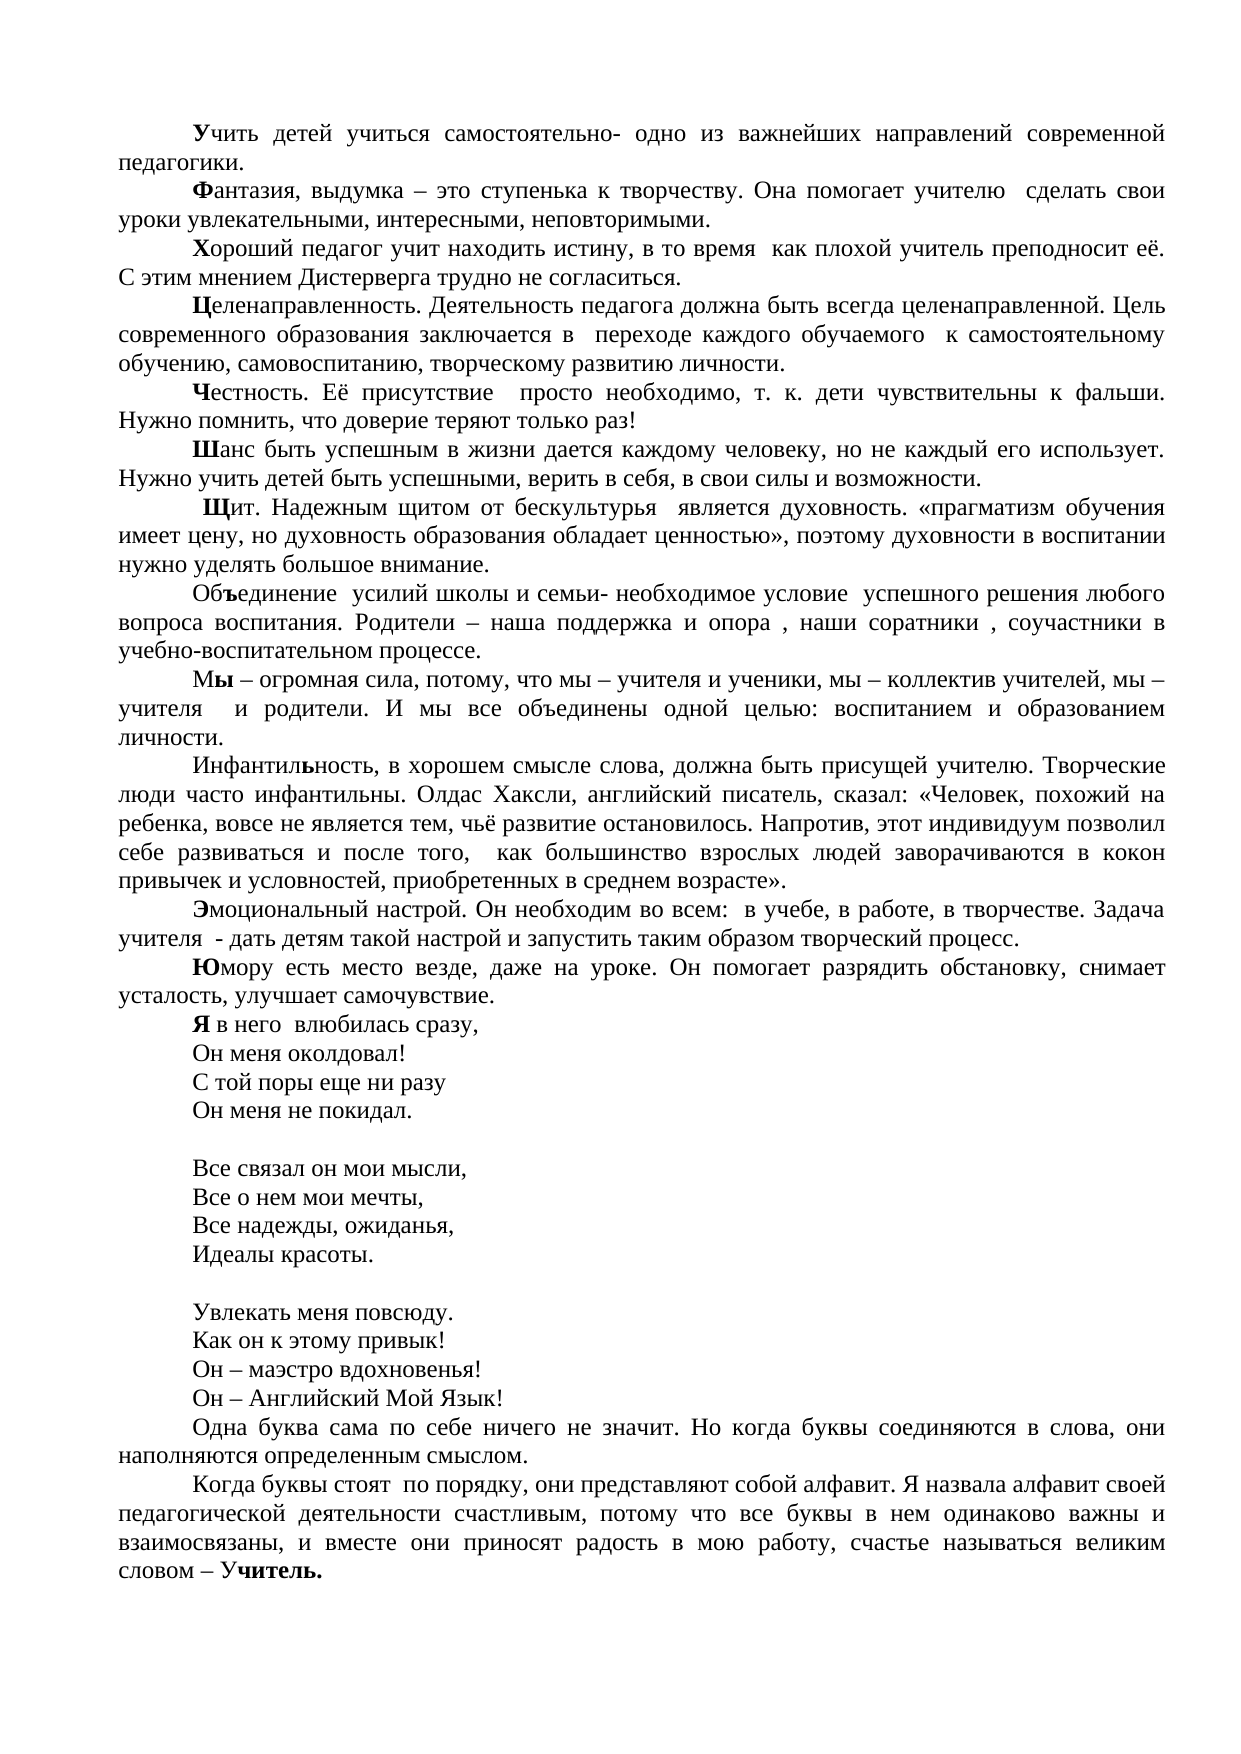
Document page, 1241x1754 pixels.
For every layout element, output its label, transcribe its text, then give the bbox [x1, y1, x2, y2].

text Эмоциональный настрой. Он необходим во всем: в учебе, в работе, в творчестве. Задача учителя - дать детям такой настрой и запустить таким образом творческий процесс. [118, 894, 1167, 952]
text Объединение усилий школы и семьи- необходимое условие успешного решения любого вопроса воспитания. Родители – наша поддержка и опора , наши соратники , соучастники в учебно-воспитательном процессе. [118, 578, 1167, 664]
text Одна буква сама по себе ничего не значит. Но когда буквы соединяются в слова, они наполняются определенным смыслом. [118, 1412, 1167, 1469]
text Шанс быть успешным в жизни дается каждому человеку, но не каждый его использует. Нужно учить детей быть успешными, верить в себя, в свои силы и возможности. [118, 434, 1167, 492]
text Честность. Её присутствие просто необходимо, т. к. дети чувствительны к фальши. Нужно помнить, что доверие теряют только раз! [118, 377, 1167, 434]
text Щит. Надежным щитом от бескультурья является духовность. «прагматизм обучения имеет цену, но духовность образования обладает ценностью», поэтому духовности в воспитании нужно уделять большое внимание. [118, 492, 1167, 578]
text Все связал он мои мысли, [118, 1153, 1167, 1182]
text Когда буквы стоят по порядку, они представляют собой алфавит. Я назвала алфавит своей педагогической деятельности счастливым, потому что все буквы в нем одинаково важны и взаимосвязаны, и вместе они приносят радость в мою работу, счастье называться великим словом – Учитель. [118, 1469, 1167, 1584]
text Он – маэстро вдохновенья! [118, 1354, 1167, 1383]
text Хороший педагог учит находить истину, в то время как плохой учитель преподносит её. С этим мнением Дистерверга трудно не согласиться. [118, 233, 1167, 291]
text Все надежды, ожиданья, [118, 1211, 1167, 1239]
text Учить детей учиться самостоятельно- одно из важнейших направлений современной педагогики. [118, 118, 1167, 176]
text Я в него влюбилась сразу, [118, 1009, 1167, 1038]
text Он меня не покидал. [118, 1096, 1167, 1124]
text Все о нем мои мечты, [118, 1182, 1167, 1211]
text Как он к этому привык! [118, 1326, 1167, 1354]
text С той поры еще ни разу [118, 1067, 1167, 1096]
text Он меня околдовал! [118, 1038, 1167, 1067]
text Целенаправленность. Деятельность педагога должна быть всегда целенаправленной. Цель современного образования заключается в переходе каждого обучаемого к самостоятельному обучению, самовоспитанию, творческому развитию личности. [118, 291, 1167, 377]
text Фантазия, выдумка – это ступенька к творчеству. Она помогает учителю сделать свои уроки увлекательными, интересными, неповторимыми. [118, 176, 1167, 233]
text Мы – огромная сила, потому, что мы – учителя и ученики, мы – коллектив учителей, мы – учителя и родители. И мы все объединены одной целью: воспитанием и образованием личности. [118, 664, 1167, 751]
text Юмору есть место везде, даже на уроке. Он помогает разрядить обстановку, снимает усталость, улучшает самочувствие. [118, 952, 1167, 1009]
text Идеалы красоты. [118, 1239, 1167, 1268]
text Инфантильность, в хорошем смысле слова, должна быть присущей учителю. Творческие люди часто инфантильны. Олдас Хаксли, английский писатель, сказал: «Человек, похожий на ребенка, вовсе не является тем, чьё развитие остановилось. Напротив, этот индивидуум позволил себе развиваться и после того, как большинство взрослых людей заворачиваются в кокон привычек и условностей, приобретенных в среднем возрасте». [118, 751, 1167, 894]
text Он – Английский Мой Язык! [118, 1383, 1167, 1412]
text Увлекать меня повсюду. [118, 1297, 1167, 1326]
